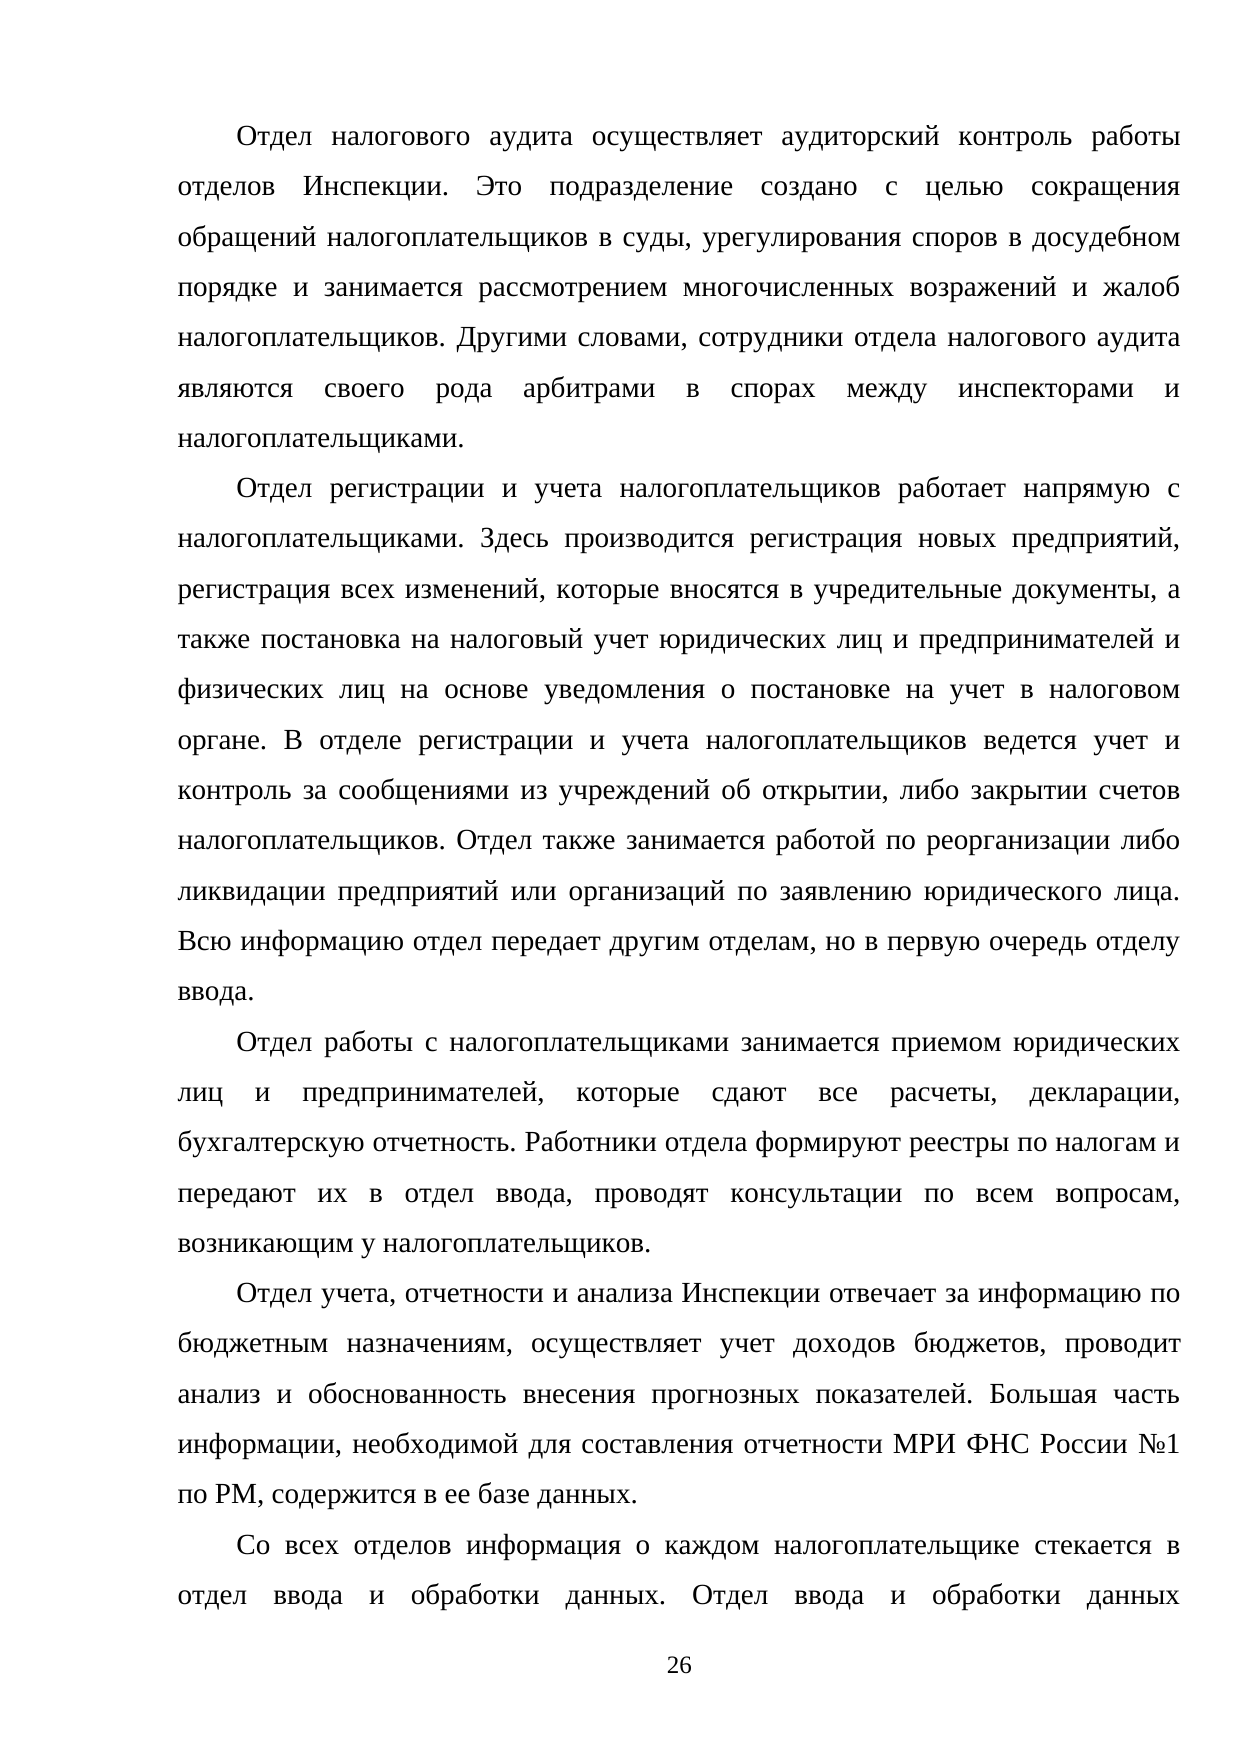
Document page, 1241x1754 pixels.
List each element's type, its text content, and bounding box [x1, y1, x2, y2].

text Отдел учета, отчетности и анализа Инспекции отвечает за информацию по бюджетным назначениям, осуществляет учет доходов бюджетов, проводит анализ и обоснованность внесения прогнозных показателей. Большая часть информации, необходимой для составления отчетности МРИ ФНС России №1 по РМ, содержится в ее базе данных. [177, 1275, 1181, 1510]
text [177, 1527, 1181, 1611]
text Отдел работы с налогоплательщиками занимается приемом юридических лиц и предпринимателей, которые сдают все расчеты, декларации, бухгалтерскую отчетность. Работники отдела формируют реестры по налогам и передают их в отдел ввода, проводят консультации по всем вопросам, возникающим у налогоплательщиков. [177, 1024, 1181, 1258]
text Отдел регистрации и учета налогоплательщиков работает напрямую с налогоплательщиками. Здесь производится регистрация новых предприятий, регистрация всех изменений, которые вносятся в учредительные документы, а также постановка на налоговый учет юридических лиц и предпринимателей и физических лиц на основе уведомления о постановке на учет в налоговом органе. В отделе регистрации и учета налогоплательщиков ведется учет и контроль за сообщениями из учреждений об открытии, либо закрытии счетов налогоплательщиков. Отдел также занимается работой по реорганизации либо ликвидации предприятий или организаций по заявлению юридического лица. Всю информацию отдел передает другим отделам, но в первую очередь отделу ввода. [177, 470, 1181, 1007]
text Отдел налогового аудита осуществляет аудиторский контроль работы отделов Инспекции. Это подразделение создано с целью сокращения обращений налогоплательщиков в суды, урегулирования споров в досудебном порядке и занимается рассмотрением многочисленных возражений и жалоб налогоплательщиков. Другими словами, сотрудники отдела налогового аудита являются своего рода арбитрами в спорах между инспекторами и налогоплательщиками. [177, 118, 1181, 453]
